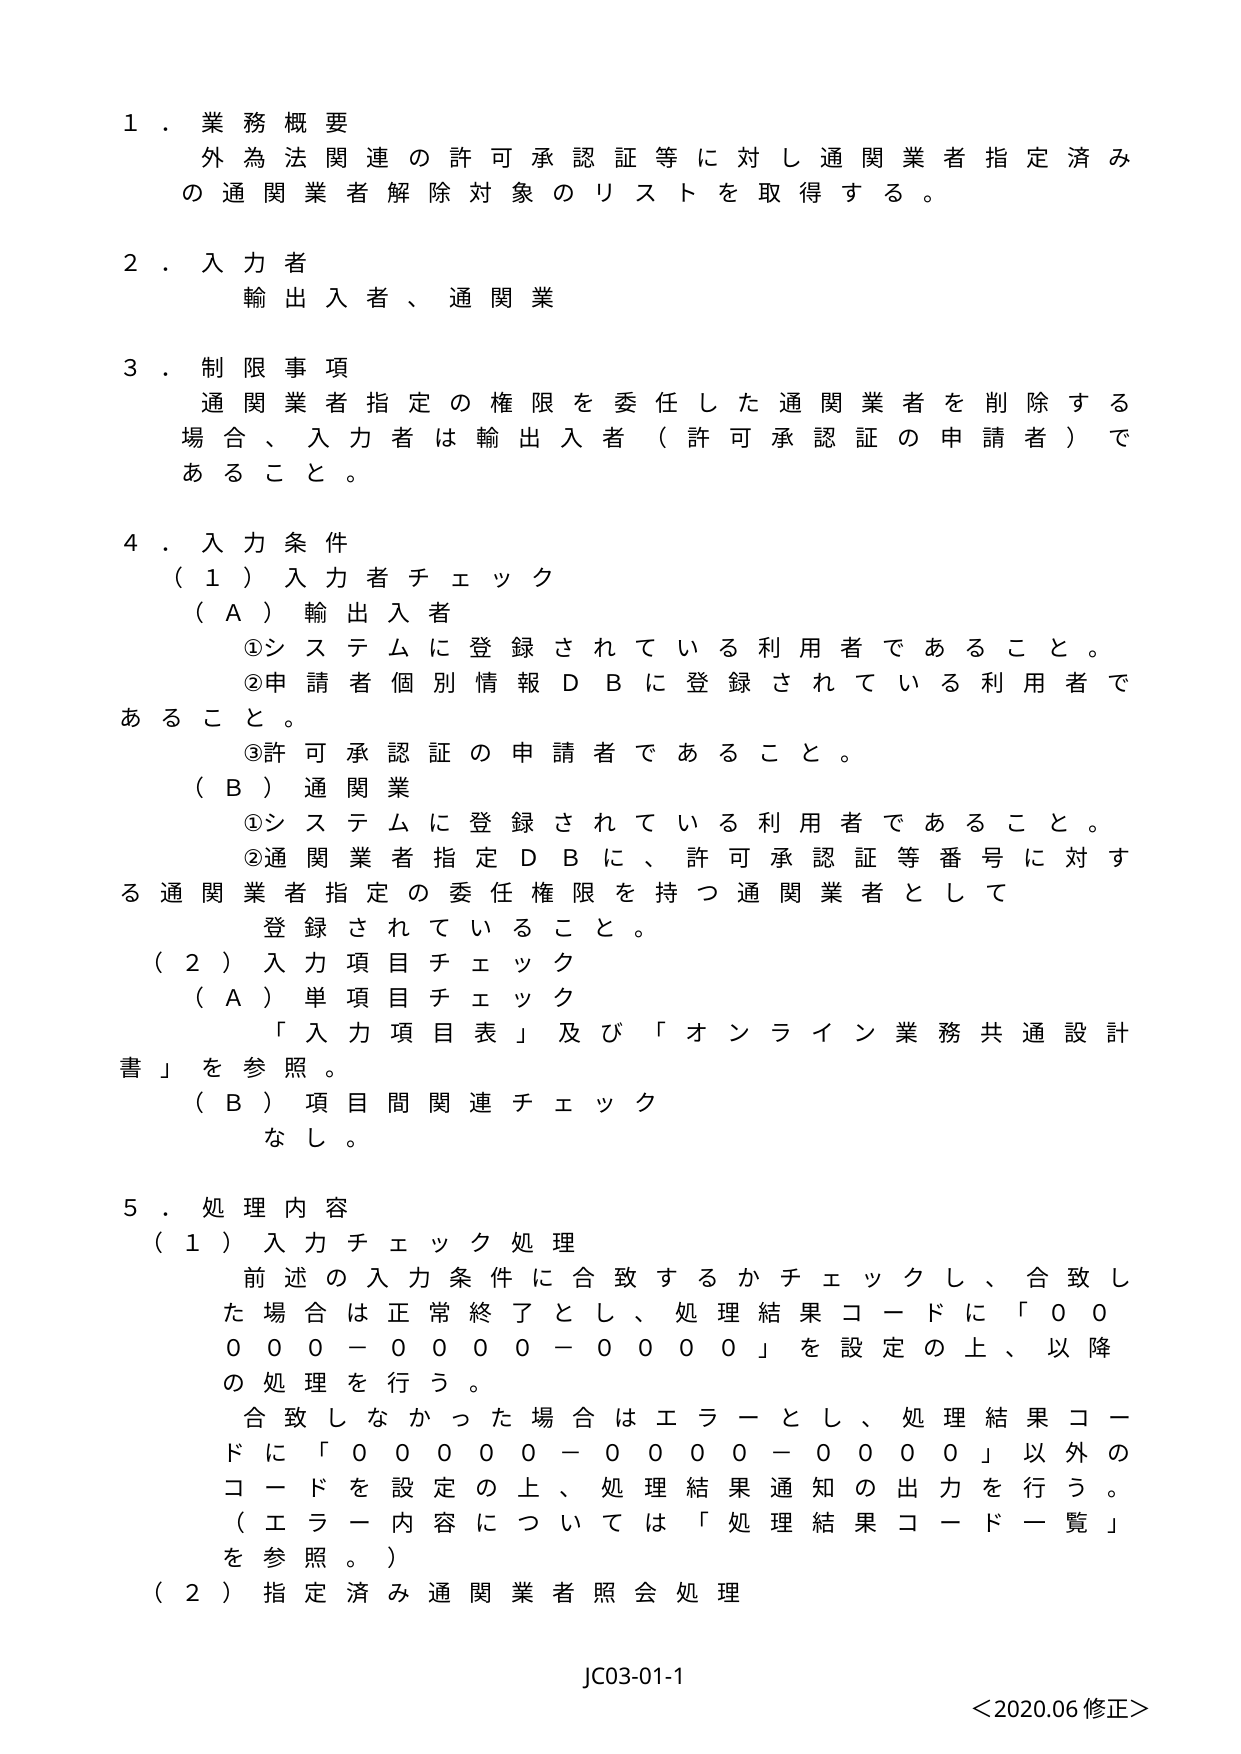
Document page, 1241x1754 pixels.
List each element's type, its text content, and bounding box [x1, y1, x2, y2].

text ４．入力条件 [119, 524, 1150, 559]
text なし。 [119, 1119, 1150, 1154]
text 「入力項目表」及び「オンライン業務共通設計書」を参照。 [119, 1014, 1150, 1084]
text （Ａ）単項目チェック [119, 979, 1150, 1014]
text （Ｂ）通関業 [119, 769, 1150, 804]
text ３．制限事項 [119, 349, 1150, 384]
text ①システムに登録されている利用者であること。 [119, 629, 1150, 664]
text 前述の入力条件に合致するかチェックし、合致した場合は正常終了とし、処理結果コードに「０００００－００００－００００」を設定の上、以降の処理を行う。 [202, 1259, 1150, 1399]
text 登録されていること。 [119, 909, 1150, 944]
text 通関業者指定の権限を委任した通関業者を削除する場合、入力者は輸出入者（許可承認証の申請者）であること。 [164, 384, 1150, 489]
text （Ｂ）項目間関連チェック [119, 1084, 1150, 1119]
text 輸出入者、通関業 [119, 279, 1150, 314]
text （２）指定済み通関業者照会処理 [119, 1574, 1150, 1609]
text （２）入力項目チェック [119, 944, 1150, 979]
text 外為法関連の許可承認証等に対し通関業者指定済みの通関業者解除対象のリストを取得する。 [161, 139, 1150, 209]
text ②通関業者指定ＤＢに、許可承認証等番号に対する通関業者指定の委任権限を持つ通関業者として [119, 839, 1150, 909]
text 合致しなかった場合はエラーとし、処理結果コードに「０００００－００００－００００」以外のコードを設定の上、処理結果通知の出力を行う。（エラー内容については「処理結果コード一覧」を参照。） [202, 1399, 1150, 1574]
text １．業務概要 [119, 104, 1150, 139]
text ①システムに登録されている利用者であること。 [119, 804, 1150, 839]
text （１）入力チェック処理 [119, 1224, 1150, 1259]
text ２．入力者 [119, 244, 1150, 279]
text ②申請者個別情報ＤＢに登録されている利用者であること。 [119, 664, 1150, 734]
text ③許可承認証の申請者であること。 [119, 734, 1150, 769]
text ５．処理内容 [119, 1189, 1150, 1224]
text （Ａ）輸出入者 [119, 594, 1150, 629]
text （１）入力者チェック [119, 559, 1150, 594]
